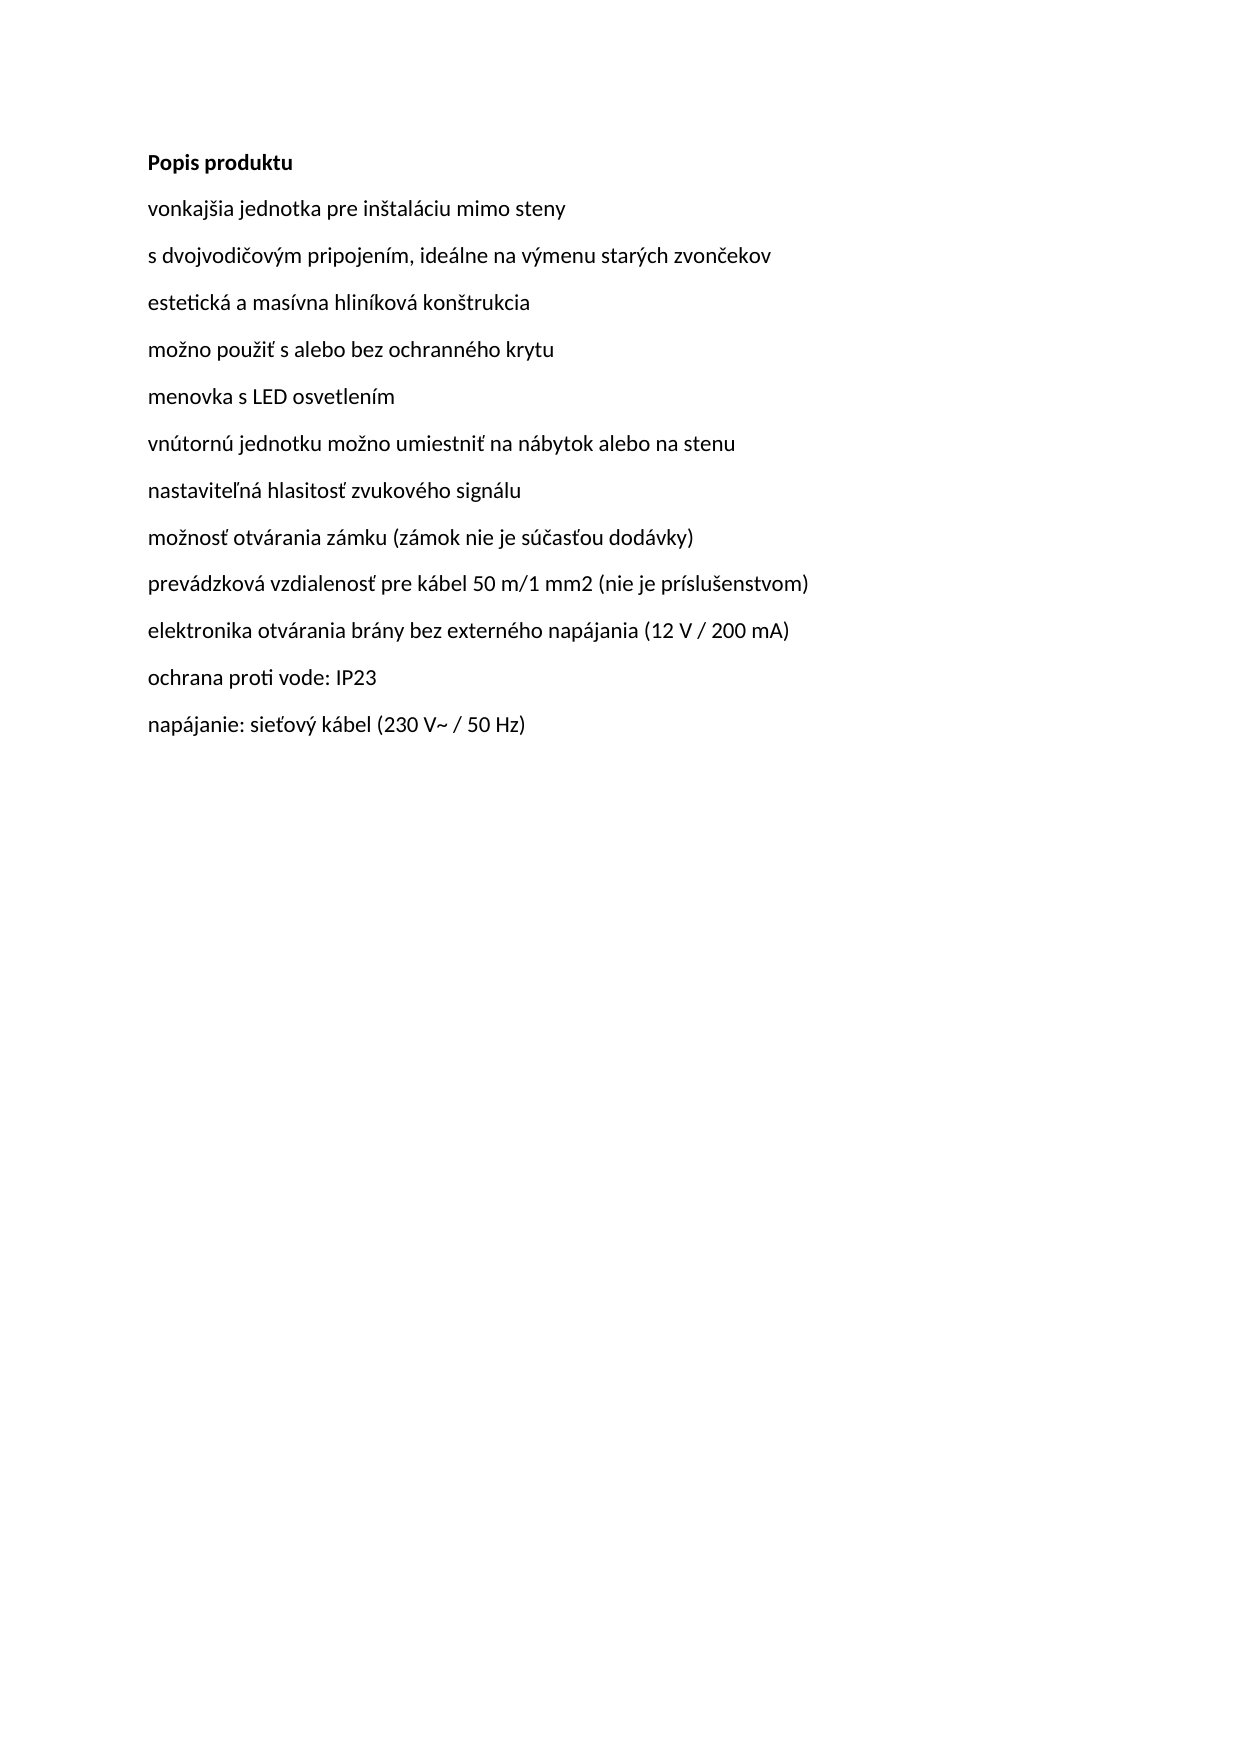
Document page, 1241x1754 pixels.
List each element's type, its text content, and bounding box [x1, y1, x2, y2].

text menovka s LED osvetlením [148, 382, 1093, 410]
text možno použiť s alebo bez ochranného krytu [148, 335, 1093, 363]
text ochrana proti vode: IP23 [148, 663, 1093, 691]
text napájanie: sieťový kábel (230 V~ / 50 Hz) [148, 710, 1093, 738]
text možnosť otvárania zámku (zámok nie je súčasťou dodávky) [148, 523, 1093, 551]
text prevádzková vzdialenosť pre kábel 50 m/1 mm2 (nie je príslušenstvom) [148, 569, 1093, 597]
text elektronika otvárania brány bez externého napájania (12 V / 200 mA) [148, 616, 1093, 644]
text vnútornú jednotku možno umiestniť na nábytok alebo na stenu [148, 429, 1093, 457]
text nastaviteľná hlasitosť zvukového signálu [148, 476, 1093, 504]
text vonkajšia jednotka pre inštaláciu mimo steny [148, 194, 1093, 222]
text estetická a masívna hliníková konštrukcia [148, 288, 1093, 316]
text Popis produktu [148, 148, 1093, 176]
text s dvojvodičovým pripojením, ideálne na výmenu starých zvončekov [148, 241, 1093, 269]
